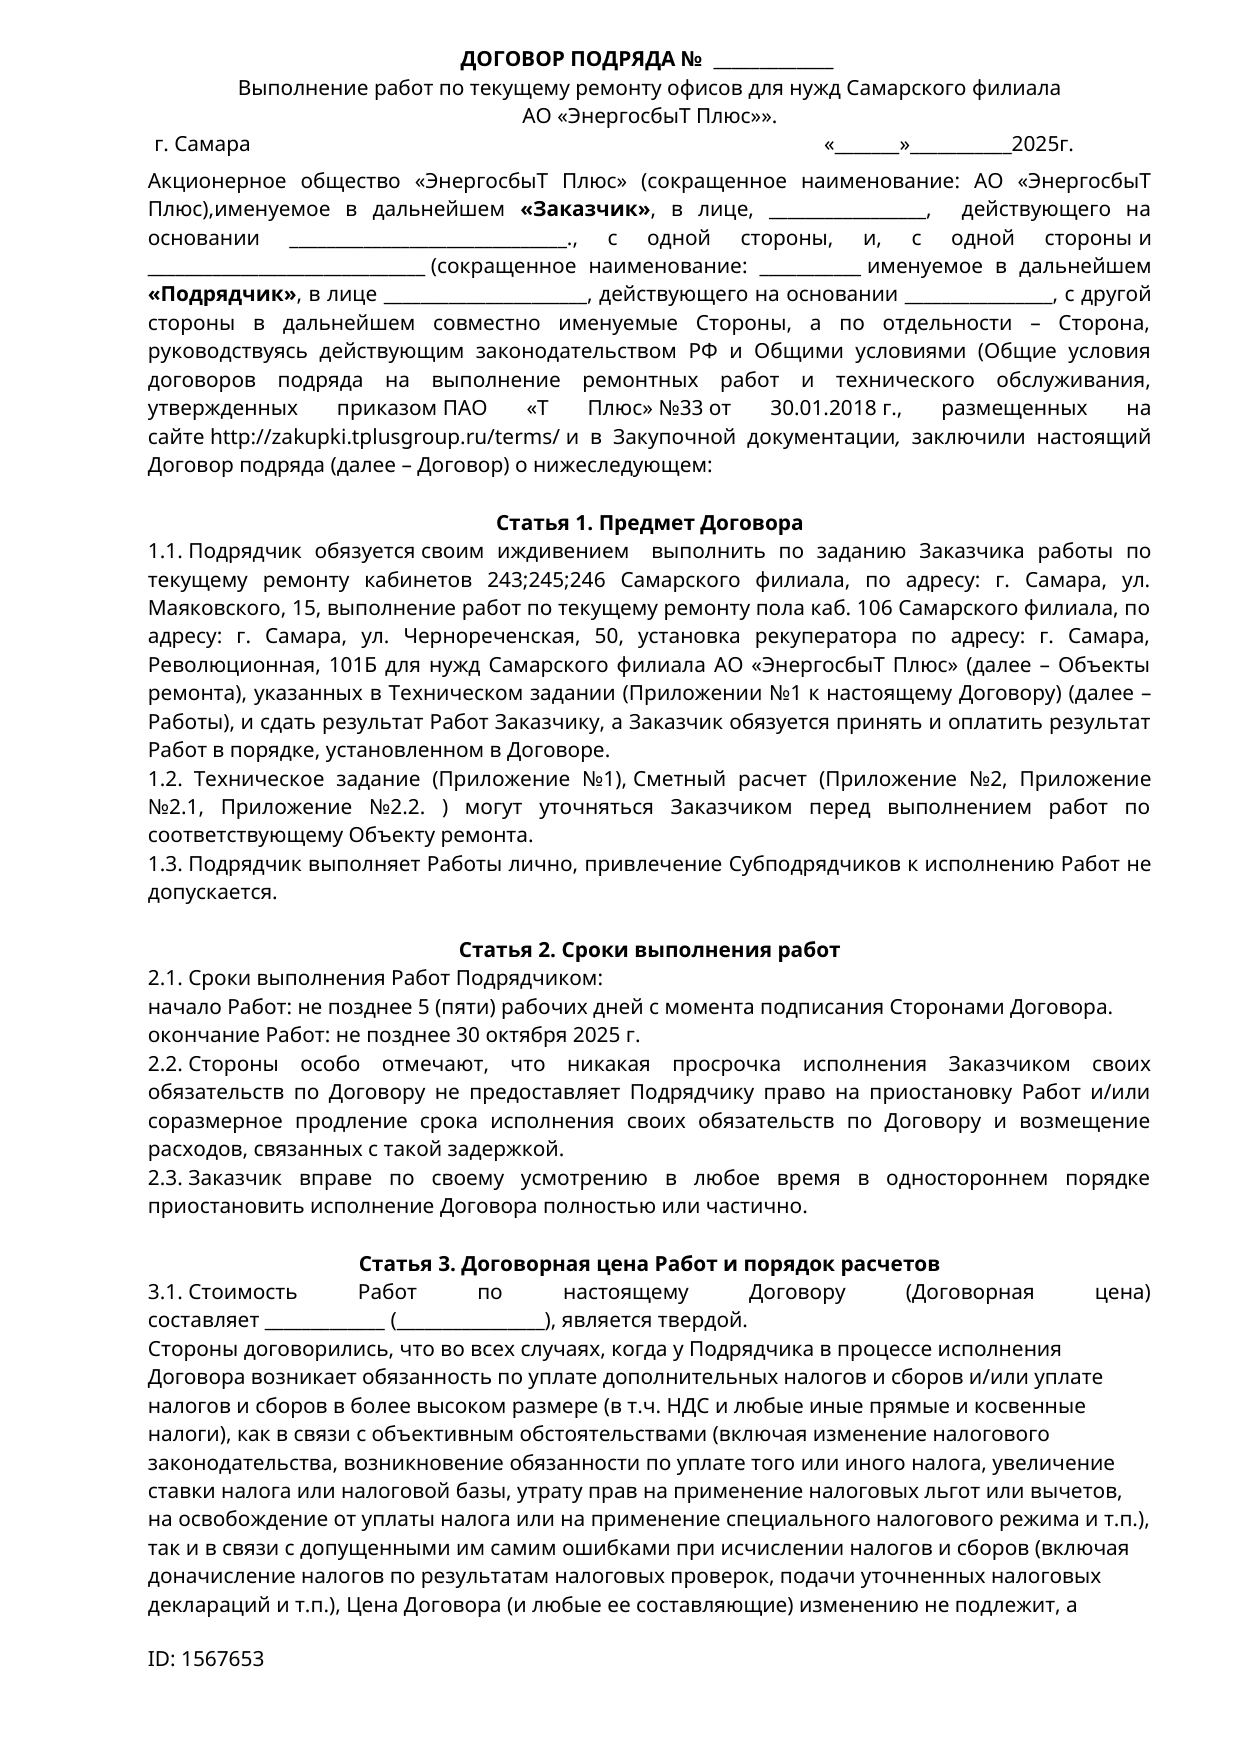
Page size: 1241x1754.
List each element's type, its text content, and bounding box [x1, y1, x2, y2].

list Подрядчик выполняет Работы лично, привлечение Субподрядчиков к исполнению Работ не допускается. [148, 849, 1152, 906]
list Сроки выполнения Работ Подрядчиком: [148, 963, 1152, 992]
table_header г. Самара [148, 130, 649, 166]
list Сроки выполнения работ [148, 935, 1152, 963]
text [148, 1334, 1152, 1618]
list Договорная цена Работ и порядок расчетов [148, 1249, 1152, 1277]
list Заказчик вправе по своему усмотрению в любое время в одностороннем порядке приостановить исполнение Договора полностью или частично. [148, 1163, 1152, 1219]
list Стоимость Работ по настоящему Договору (Договорная цена) составляет _____________ (________________), является твердой. [148, 1277, 1152, 1334]
text Акционерное общество «ЭнергосбыТ Плюс» (сокращенное наименование: АО «ЭнергосбыТ Плюс),именуемое в дальнейшем «Заказчик», в лице, _________________, действующего на основании ______________________________., с одной стороны, и, с одной стороны и ______________________________ (сокращенное наименование: ___________ именуемое в дальнейшем «Подрядчик», в лице ______________________, действующего на основании ________________, с другой стороны в дальнейшем совместно именуемые Стороны, а по отдельности – Сторона, руководствуясь действующим законодательством РФ и Общими условиями (Общие условия договоров подряда на выполнение ремонтных работ и технического обслуживания, утвержденных приказом ПАО «Т Плюс» №33 от 30.01.2018 г., размещенных на сайте http://zakupki.tplusgroup.ru/terms/ и в Закупочной документации, заключили настоящий Договор подряда (далее – Договор) о нижеследующем: [148, 166, 1152, 479]
text АО «ЭнергосбыТ Плюс»». [148, 101, 1152, 129]
table_header «_______»___________2025г. [650, 130, 1152, 166]
list Предмет Договора [148, 508, 1152, 536]
list Подрядчик обязуется своим иждивением выполнить по заданию Заказчика работы по текущему ремонту кабинетов 243;245;246 Самарского филиала, по адресу: г. Самара, ул. Маяковского, 15, выполнение работ по текущему ремонту пола каб. 106 Самарского филиала, по адресу: г. Самара, ул. Чернореченская, 50, установка рекуператора по адресу: г. Самара, Революционная, 101Б для нужд Самарского филиала АО «ЭнергосбыТ Плюс» (далее – Объекты ремонта), указанных в Техническом задании (Приложении №1 к настоящему Договору) (далее – Работы), и сдать результат Работ Заказчику, а Заказчик обязуется принять и оплатить результат Работ в порядке, установленном в Договоре. [148, 536, 1152, 764]
text Выполнение работ по текущему ремонту офисов для нужд Самарского филиала [148, 73, 1152, 101]
list Техническое задание (Приложение №1), Сметный расчет (Приложение №2, Приложение №2.1, Приложение №2.2. ) могут уточняться Заказчиком перед выполнением работ по соответствующему Объекту ремонта. [148, 764, 1152, 849]
text начало Работ: не позднее 5 (пяти) рабочих дней с момента подписания Сторонами Договора. [148, 992, 1152, 1020]
text ДОГОВОР ПОДРЯДА № _____________ [148, 44, 1152, 73]
list Стороны особо отмечают, что никакая просрочка исполнения Заказчиком своих обязательств по Договору не предоставляет Подрядчику право на приостановку Работ и/или соразмерное продление срока исполнения своих обязательств по Договору и возмещение расходов, связанных с такой задержкой. [148, 1049, 1152, 1163]
text окончание Работ: не позднее 30 октября 2025 г. [148, 1020, 1152, 1049]
